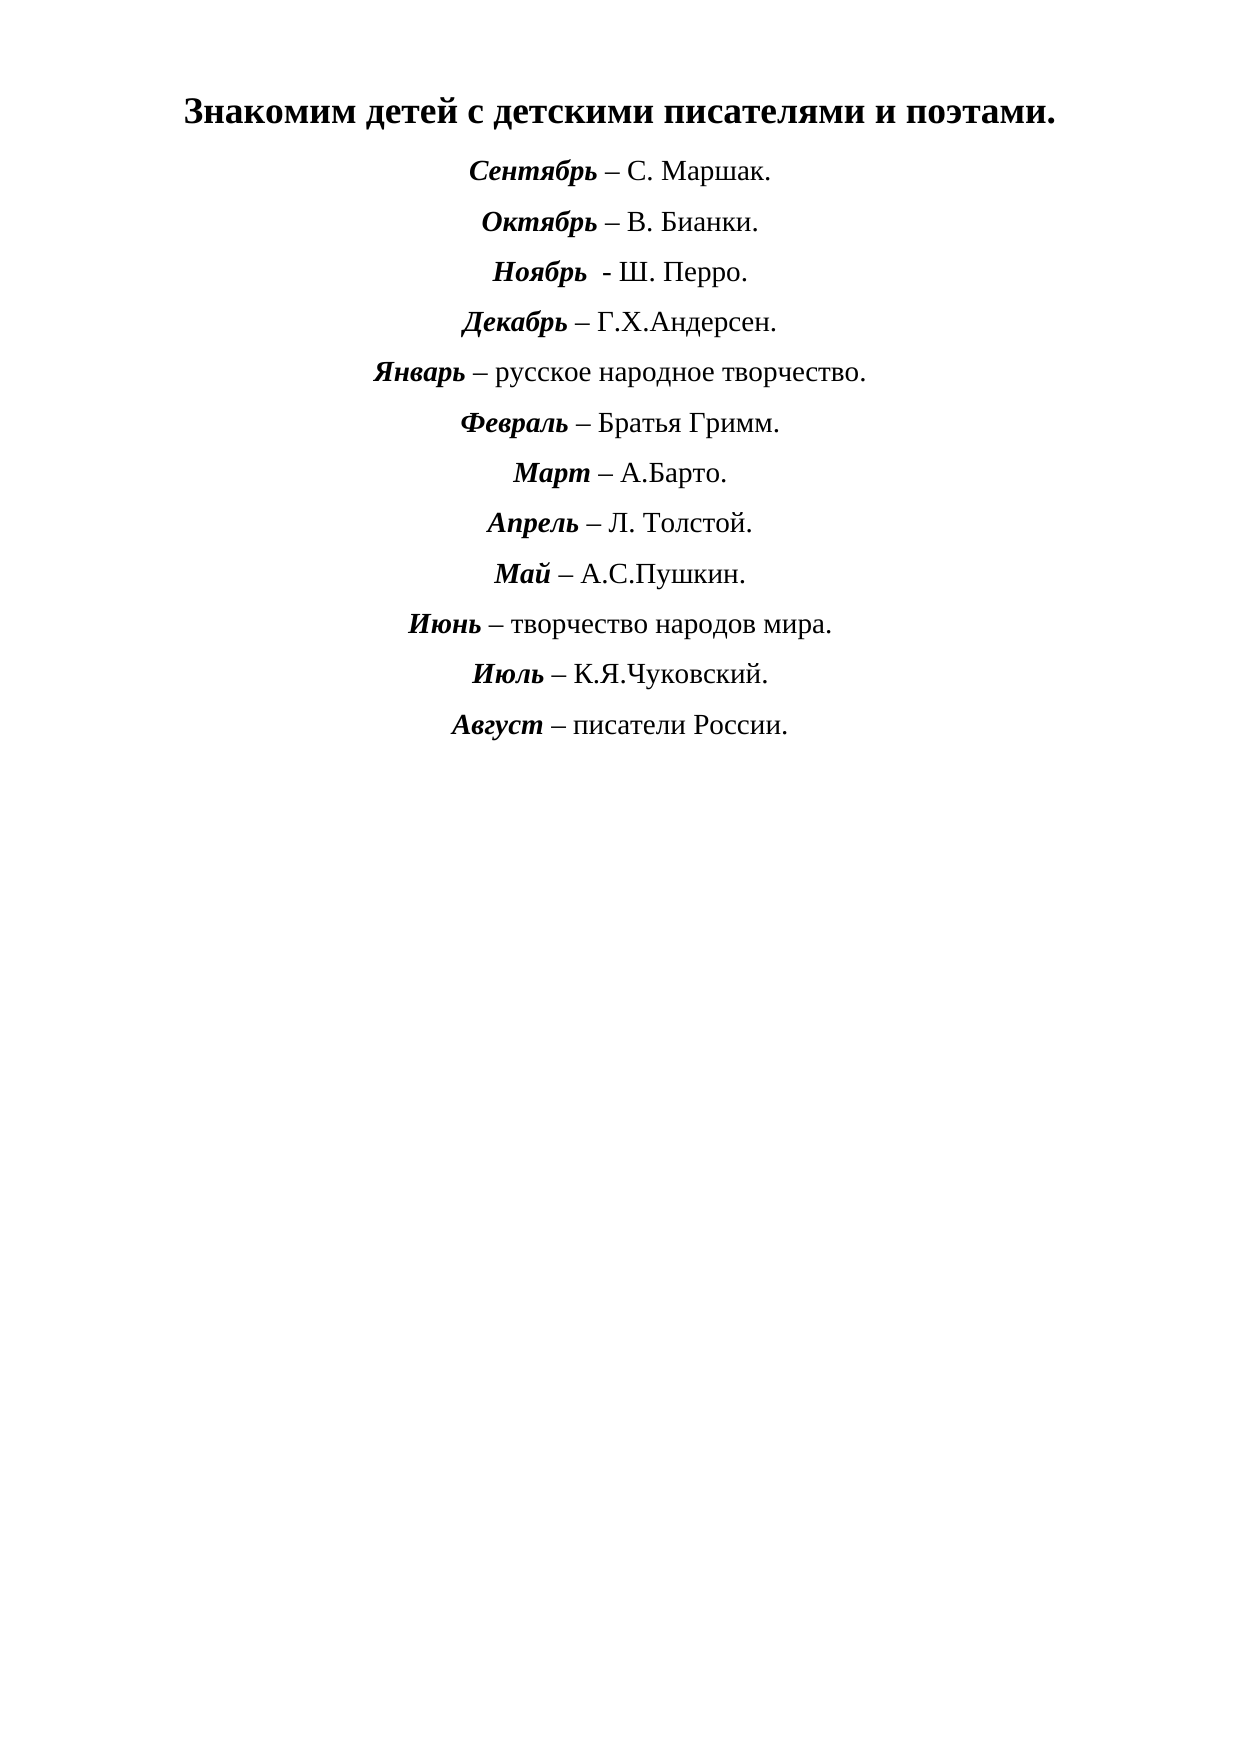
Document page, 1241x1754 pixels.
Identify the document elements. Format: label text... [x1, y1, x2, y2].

text Июнь – творчество народов мира. [89, 606, 1152, 640]
text Октябрь – В. Бианки. [89, 204, 1152, 237]
text Декабрь – Г.Х.Андерсен. [89, 304, 1152, 338]
text Сентябрь – С. Маршак. [89, 153, 1152, 187]
text Февраль – Братья Гримм. [89, 405, 1152, 438]
text Знакомим детей с детскими писателями и поэтами. [89, 89, 1152, 132]
text Апрель – Л. Толстой. [89, 506, 1152, 539]
text Май – А.С.Пушкин. [89, 556, 1152, 589]
text Ноябрь - Ш. Перро. [89, 254, 1152, 287]
text Март – А.Барто. [89, 455, 1152, 489]
text Январь – русское народное творчество. [89, 354, 1152, 388]
text Август – писатели России. [89, 707, 1152, 740]
text Июль – К.Я.Чуковский. [89, 656, 1152, 690]
